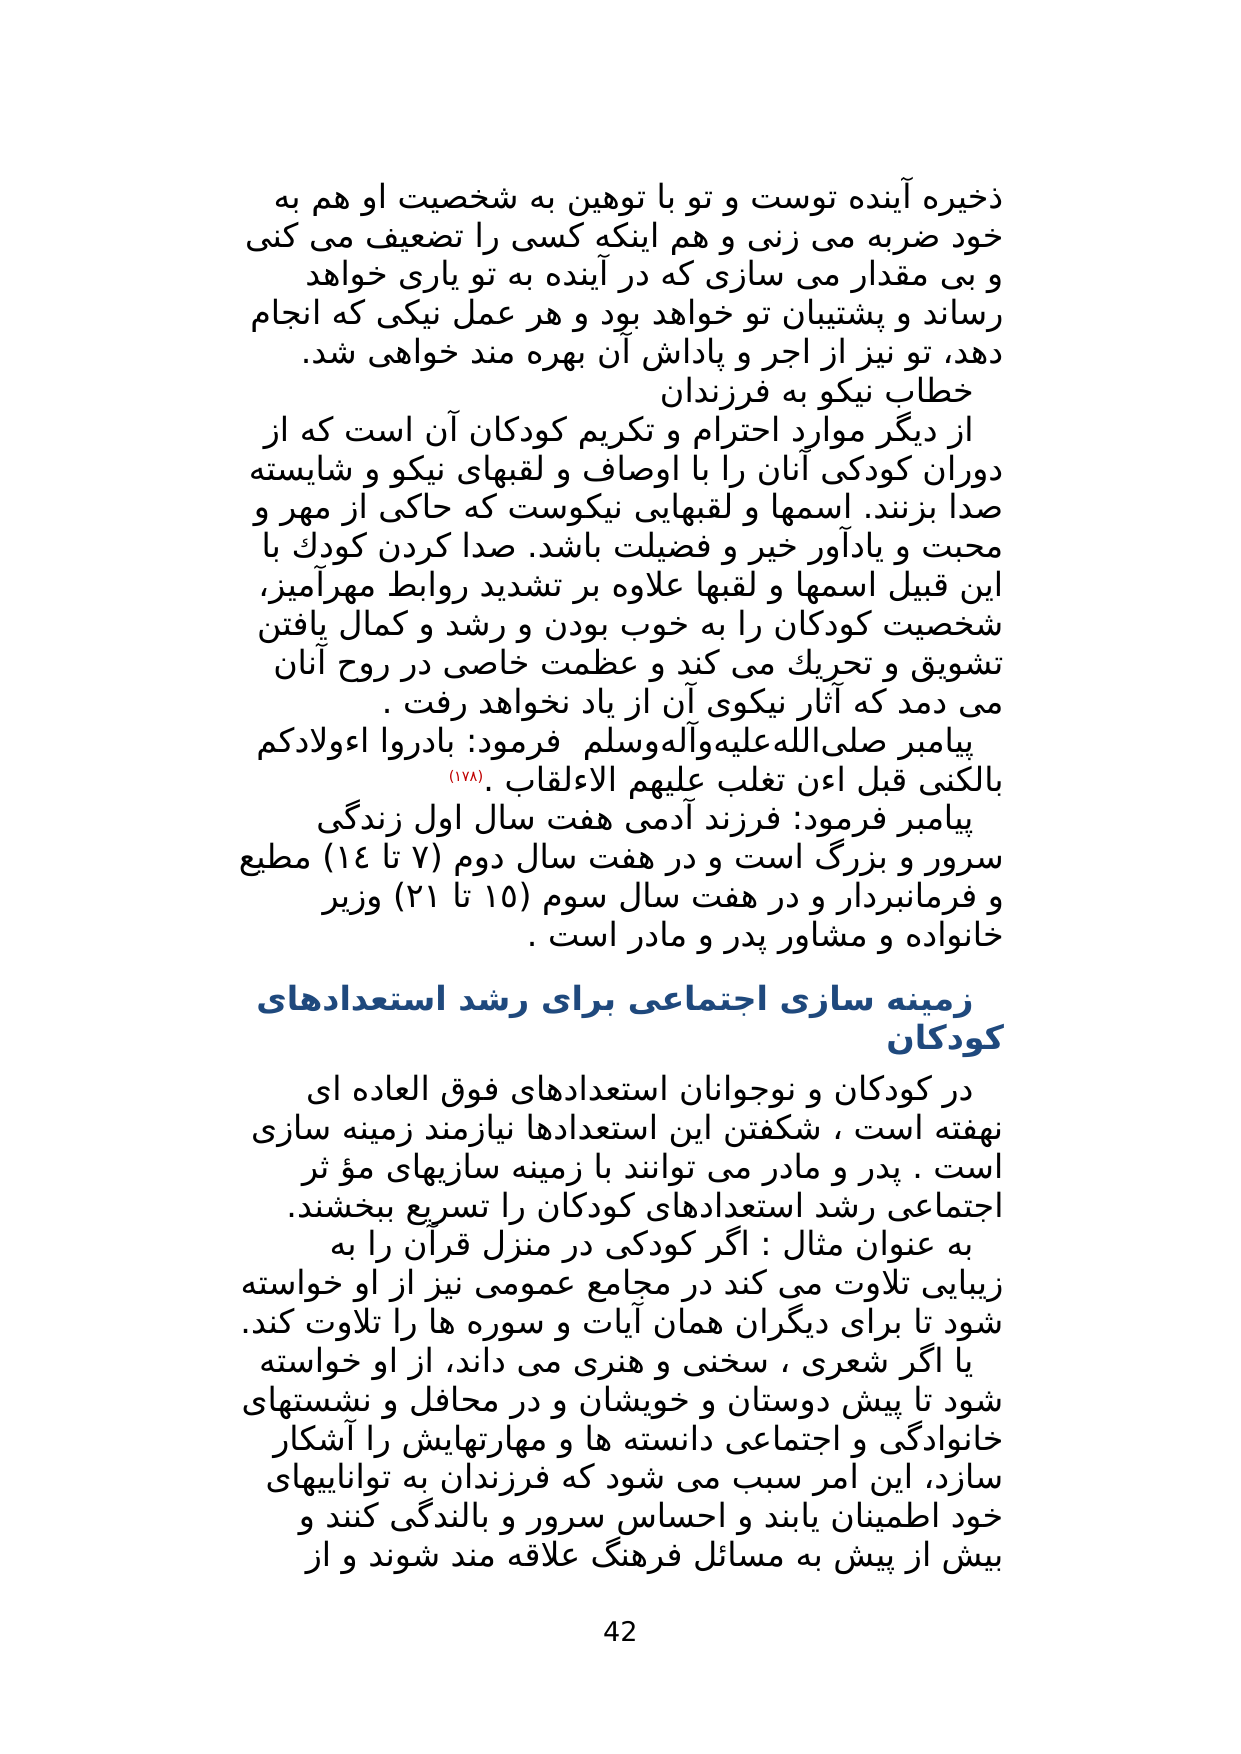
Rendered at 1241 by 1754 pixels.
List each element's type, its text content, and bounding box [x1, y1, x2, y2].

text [236, 1341, 1004, 1574]
text به عنوان مثال : اگر كودكى در منزل قرآن را به زيبايى تلاوت مى كند در مجامع عمومى نيز از او خواسته شود تا براى ديگران همان آيات و سوره ها را تلاوت كند. [236, 1225, 1004, 1341]
text از ديگر موارد احترام و تكريم كودكان آن است كه از دوران كودكى آنان را با اوصاف و لقبهاى نيكو و شايسته صدا بزنند. اسمها و لقبهايى نيكوست كه حاكى از مهر و محبت و يادآور خير و فضيلت باشد. صدا كردن كودك با اين قبيل اسمها و لقبها علاوه بر تشديد روابط مهرآميز، شخصيت كودكان را به خوب بودن و رشد و كمال يافتن تشويق و تحريك مى كند و عظمت خاصى در روح آنان مى دمد كه آثار نيكوى آن از ياد نخواهد رفت . [236, 410, 1004, 721]
subtitle زمينه سازى اجتماعى براى رشد استعدادهاى كودكان [236, 979, 1004, 1057]
text پيامبر صلى‌الله‌عليه‌وآله‌وسلم فرمود: بادروا اءولادكم بالكنى قبل اءن تغلب عليهم الاءلقاب .(١٧٨) [236, 721, 1004, 799]
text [236, 177, 1004, 371]
text در كودكان و نوجوانان استعدادهاى فوق العاده اى نهفته است ، شكفتن اين استعدادها نيازمند زمينه سازى است . پدر و مادر مى توانند با زمينه سازيهاى مؤ ثر اجتماعى رشد استعدادهاى كودكان را تسريع ببخشند. [236, 1069, 1004, 1225]
text خطاب نيكو به فرزندان [236, 371, 1004, 410]
text پيامبر فرمود: فرزند آدمى هفت سال اول زندگى سرور و بزرگ است و در هفت سال دوم (٧ تا ١٤) مطيع و فرمانبردار و در هفت سال سوم (١٥ تا ٢١) وزير خانواده و مشاور پدر و مادر است . [236, 799, 1004, 954]
